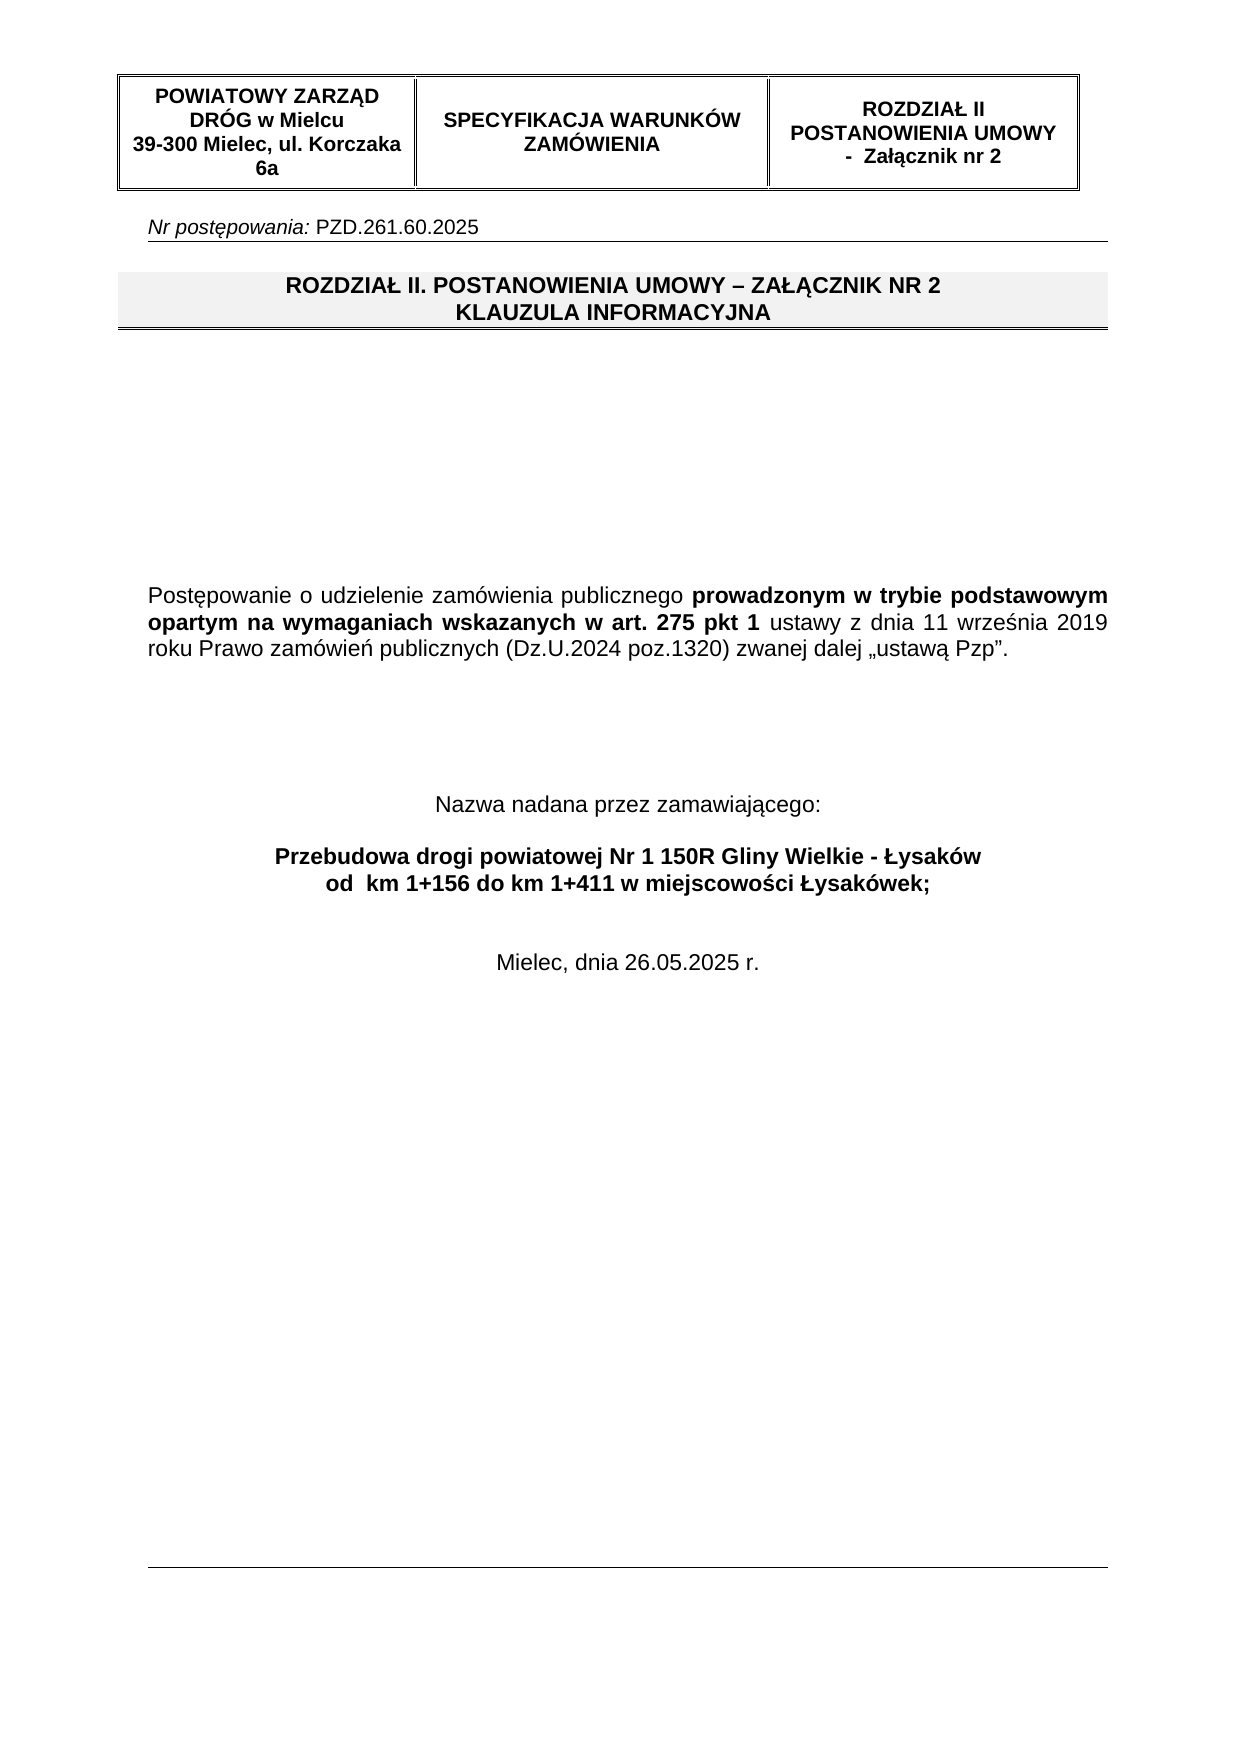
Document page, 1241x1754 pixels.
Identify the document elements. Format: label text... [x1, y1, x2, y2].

text Przebudowa drogi powiatowej Nr 1 150R Gliny Wielkie - Łysaków [148, 843, 1108, 870]
text KLAUZULA INFORMACYJNA [118, 299, 1108, 327]
text Postępowanie o udzielenie zamówienia publicznego prowadzonym w trybie podstawowym opartym na wymaganiach wskazanych w art. 275 pkt 1 ustawy z dnia 11 września 2019 roku Prawo zamówień publicznych (Dz.U.2024 poz.1320) zwanej dalej „ustawą Pzp”. [148, 582, 1108, 662]
text od km 1+156 do km 1+411 w miejscowości Łysakówek; [148, 870, 1108, 896]
text ROZDZIAŁ II. POSTANOWIENIA UMOWY – ZAŁĄCZNIK NR 2 [118, 272, 1108, 299]
text Nazwa nadana przez zamawiającego: [148, 791, 1108, 817]
text Mielec, dnia 26.05.2025 r. [148, 949, 1108, 975]
